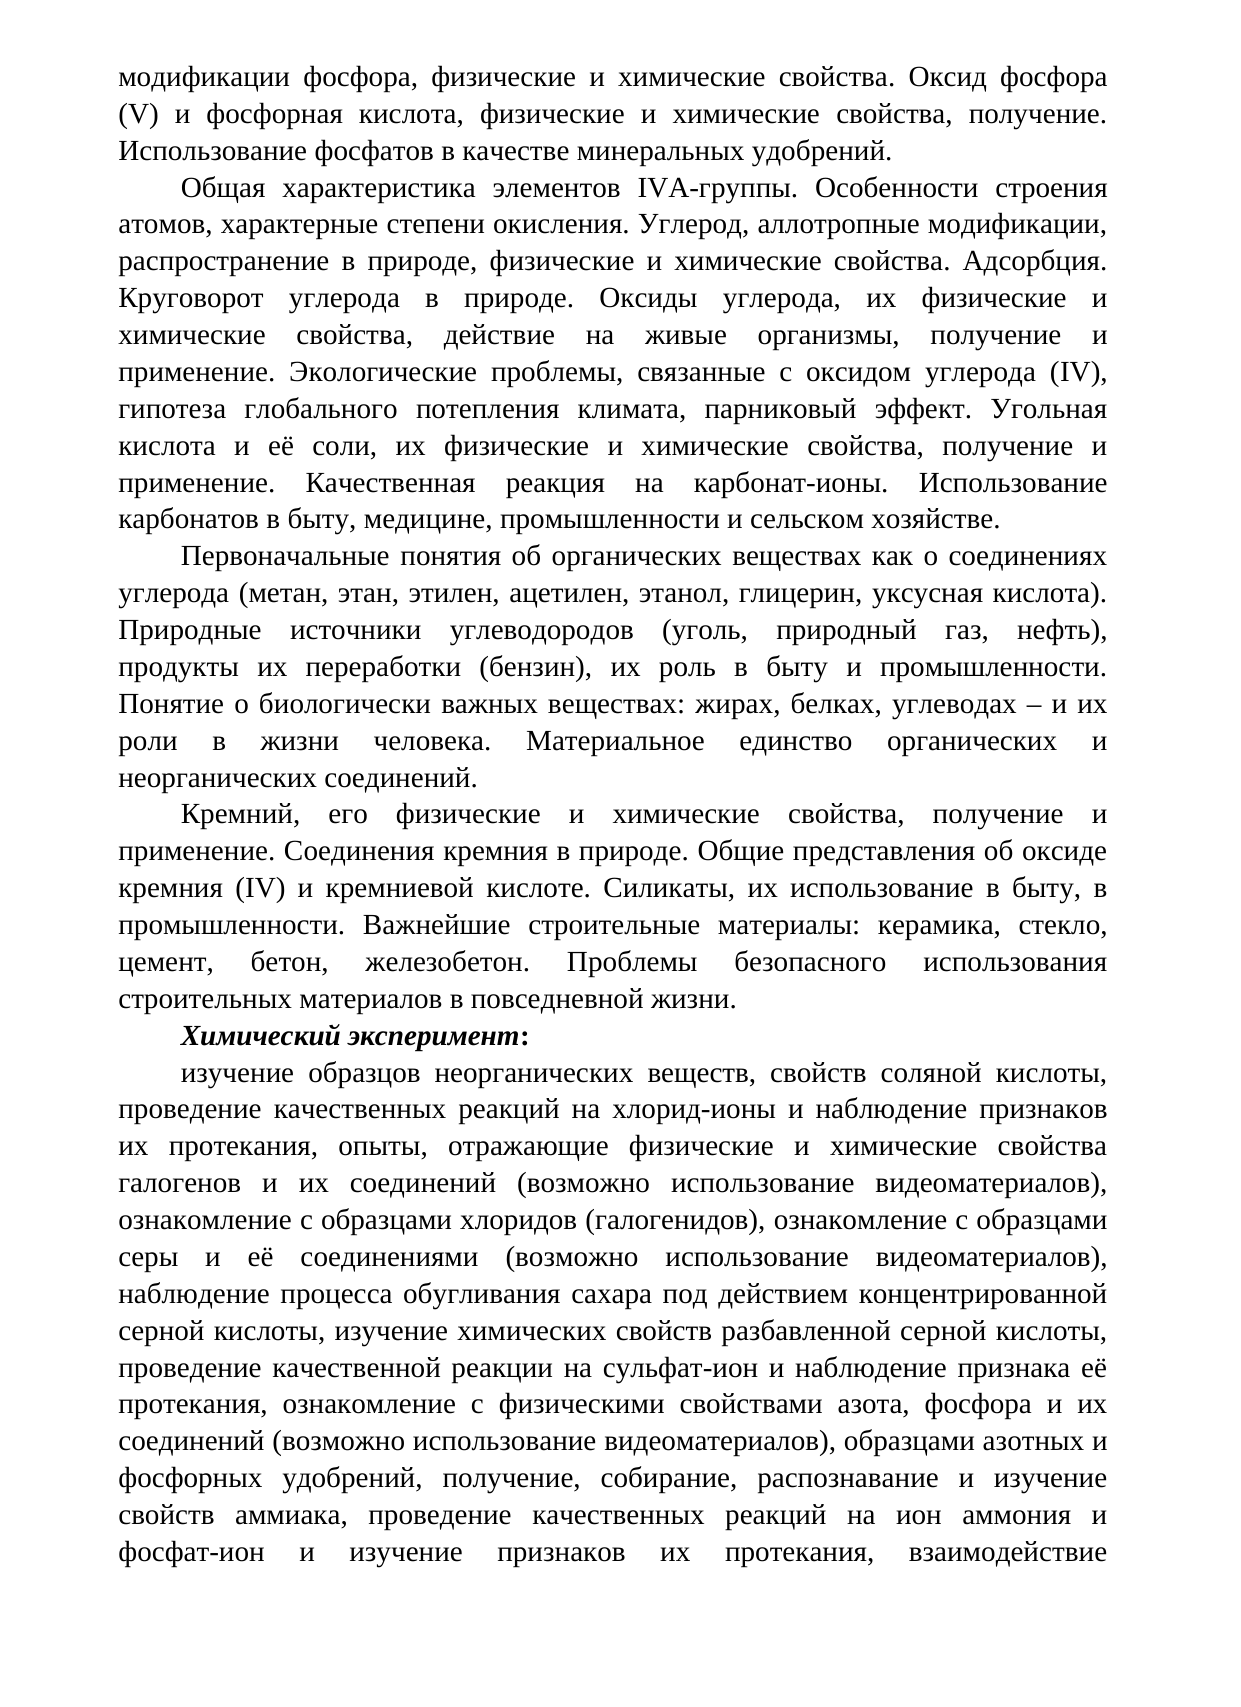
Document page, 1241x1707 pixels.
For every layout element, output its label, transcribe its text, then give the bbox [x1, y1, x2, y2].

text Первоначальные понятия об органических веществах как о соединениях углерода (метан, этан, этилен, ацетилен, этанол, глицерин, уксусная кислота). Природные источники углеводородов (уголь, природный газ, нефть), продукты их переработки (бензин), их роль в быту и промышленности. Понятие о биологически важных веществах: жирах, белках, углеводах – и их роли в жизни человека. Материальное единство органических и неорганических соединений. [118, 538, 1107, 793]
text Химический эксперимент: [118, 1018, 1107, 1051]
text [118, 1055, 1107, 1568]
text Общая характеристика элементов IVА-группы. Особенности строения атомов, характерные степени окисления. Углерод, аллотропные модификации, распространение в природе, физические и химические свойства. Адсорбция. Круговорот углерода в природе. Оксиды углерода, их физические и химические свойства, действие на живые организмы, получение и применение. Экологические проблемы, связанные с оксидом углерода (IV), гипотеза глобального потепления климата, парниковый эффект. Угольная кислота и её соли, их физические и химические свойства, получение и применение. Качественная реакция на карбонат-ионы. Использование карбонатов в быту, медицине, промышленности и сельском хозяйстве. [118, 170, 1107, 535]
text Кремний, его физические и химические свойства, получение и применение. Соединения кремния в природе. Общие представления об оксиде кремния (IV) и кремниевой кислоте. Силикаты, их использование в быту, в промышленности. Важнейшие строительные материалы: керамика, стекло, цемент, бетон, железобетон. Проблемы безопасного использования строительных материалов в повседневной жизни. [118, 797, 1107, 1014]
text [118, 59, 1107, 166]
